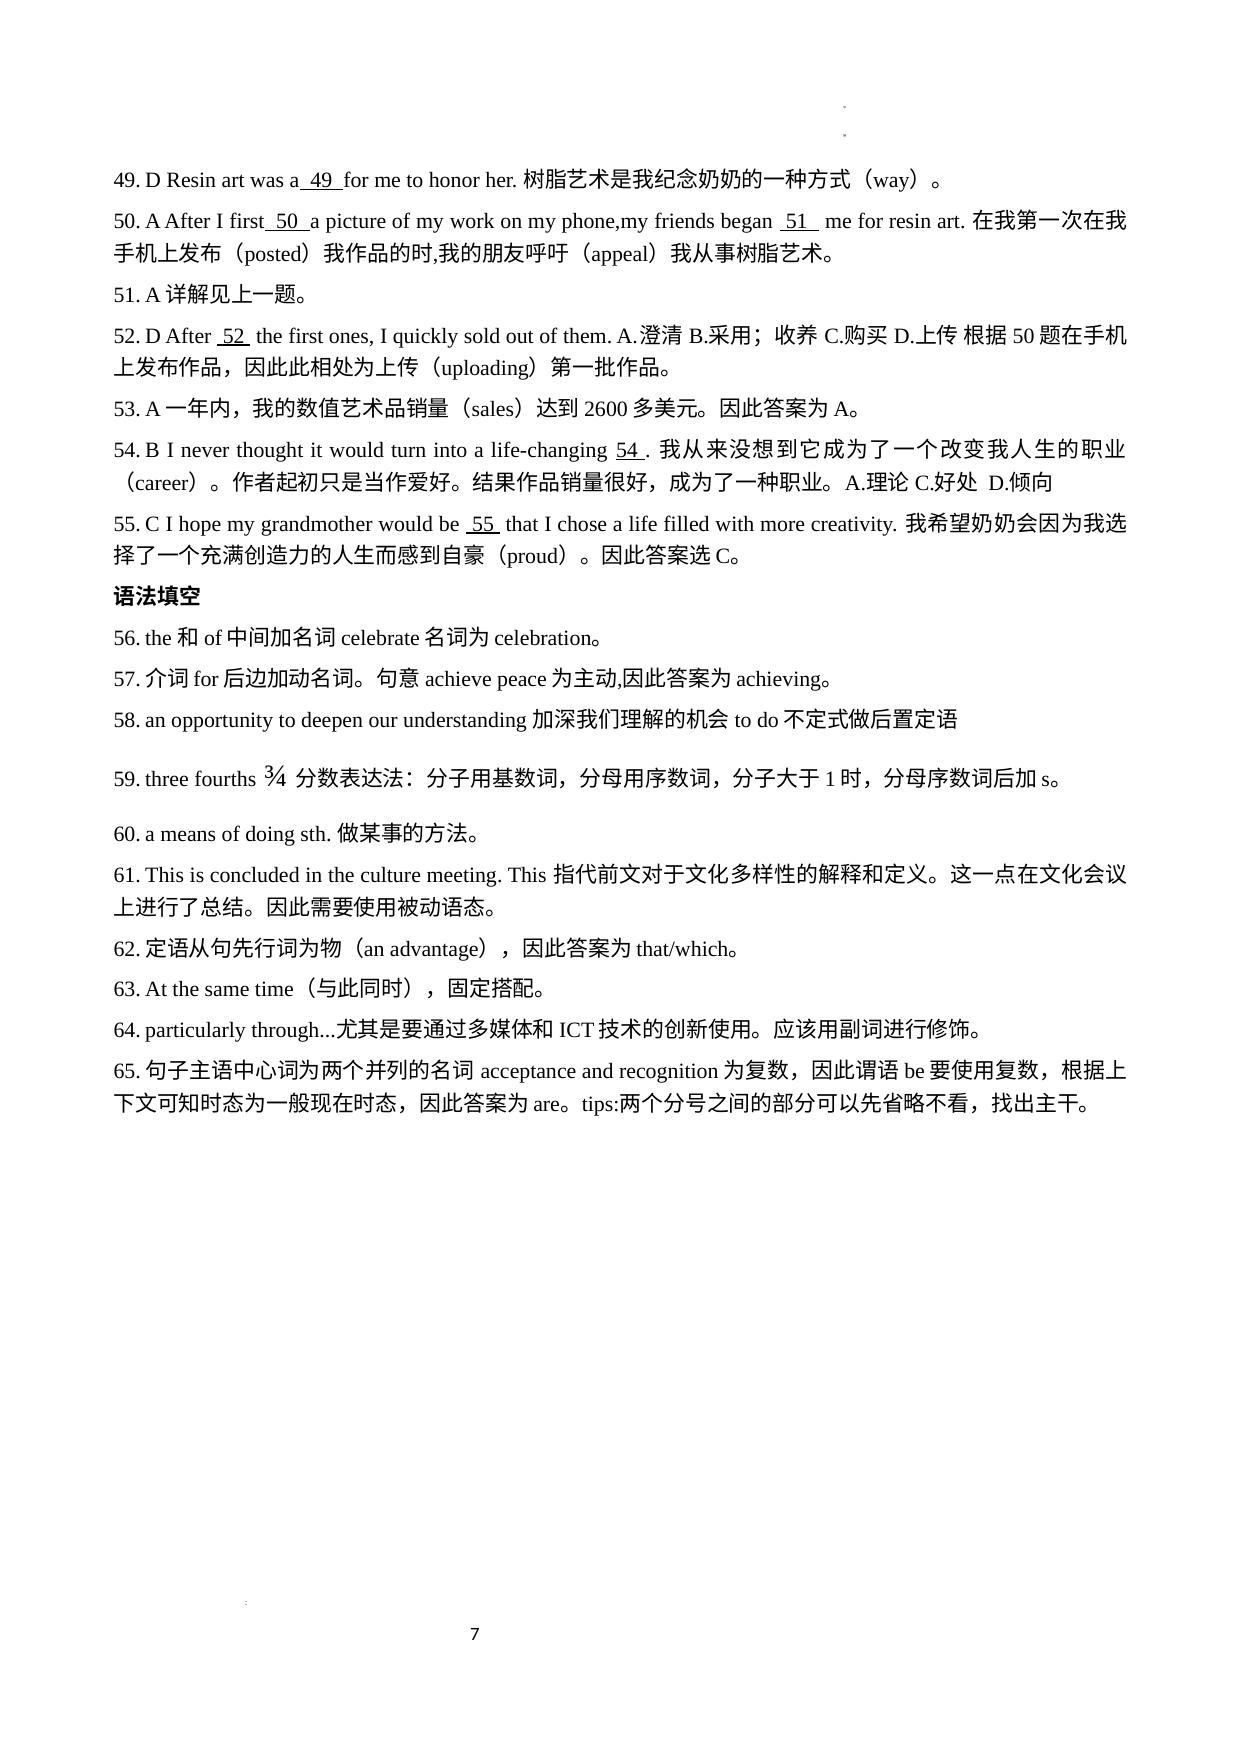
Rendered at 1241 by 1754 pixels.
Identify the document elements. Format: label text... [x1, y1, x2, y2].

list the 和 of中间加名词 celebrate名词为celebration。 [113, 619, 1128, 652]
list C I hope my grandmother would be 55 that I chose a life filled with more creativity. 我希望奶奶会因为我选择了一个充满创造力的人生而感到自豪（proud）。因此答案选C。 [113, 505, 1128, 570]
list At the same time（与此同时），固定搭配。 [113, 971, 1128, 1003]
list A 一年内，我的数值艺术品销量（sales）达到2600多美元。因此答案为A。 [113, 391, 1128, 423]
list A After I first 50 a picture of my work on my phone,my friends began 51 me for resin art. 在我第一次在我手机上发布（posted）我作品的时,我的朋友呼吁（appeal）我从事树脂艺术。 [113, 203, 1128, 268]
list 语法填空 [113, 578, 1128, 611]
list 介词for后边加动名词。句意 achieve peace为主动,因此答案为achieving。 [113, 660, 1128, 693]
list This is concluded in the culture meeting. This 指代前文对于文化多样性的解释和定义。这一点在文化会议上进行了总结。因此需要使用被动语态。 [113, 857, 1128, 922]
list an opportunity to deepen our understanding 加深我们理解的机会 to do不定式做后置定语 [113, 701, 1128, 734]
list 句子主语中心词为两个并列的名词acceptance and recognition为复数，因此谓语be要使用复数，根据上下文可知时态为一般现在时态，因此答案为are。tips:两个分号之间的部分可以先省略不看，找出主干。 [113, 1053, 1128, 1118]
list D Resin art was a 49 for me to honor her. 树脂艺术是我纪念奶奶的一种方式（way）。 [113, 162, 1128, 194]
list particularly through...尤其是要通过多媒体和ICT技术的创新使用。应该用副词进行修饰。 [113, 1012, 1128, 1044]
list a means of doing sth. 做某事的方法。 [113, 816, 1128, 848]
list three fourths ¾ 分数表达法：分子用基数词，分母用序数词，分子大于1时，分母序数词后加s。 [113, 742, 1128, 807]
list B I never thought it would turn into a life-changing 54 . 我从来没想到它成为了一个改变我人生的职业（career）。作者起初只是当作爱好。结果作品销量很好，成为了一种职业。A.理论 C.好处 D.倾向 [113, 432, 1128, 497]
list A 详解见上一题。 [113, 276, 1128, 309]
list D After 52 the first ones, I quickly sold out of them. A.澄清 B.采用；收养 C.购买 D.上传 根据50题在手机上发布作品，因此此相处为上传（uploading）第一批作品。 [113, 317, 1128, 382]
list 定语从句先行词为物（an advantage），因此答案为that/which。 [113, 930, 1128, 963]
